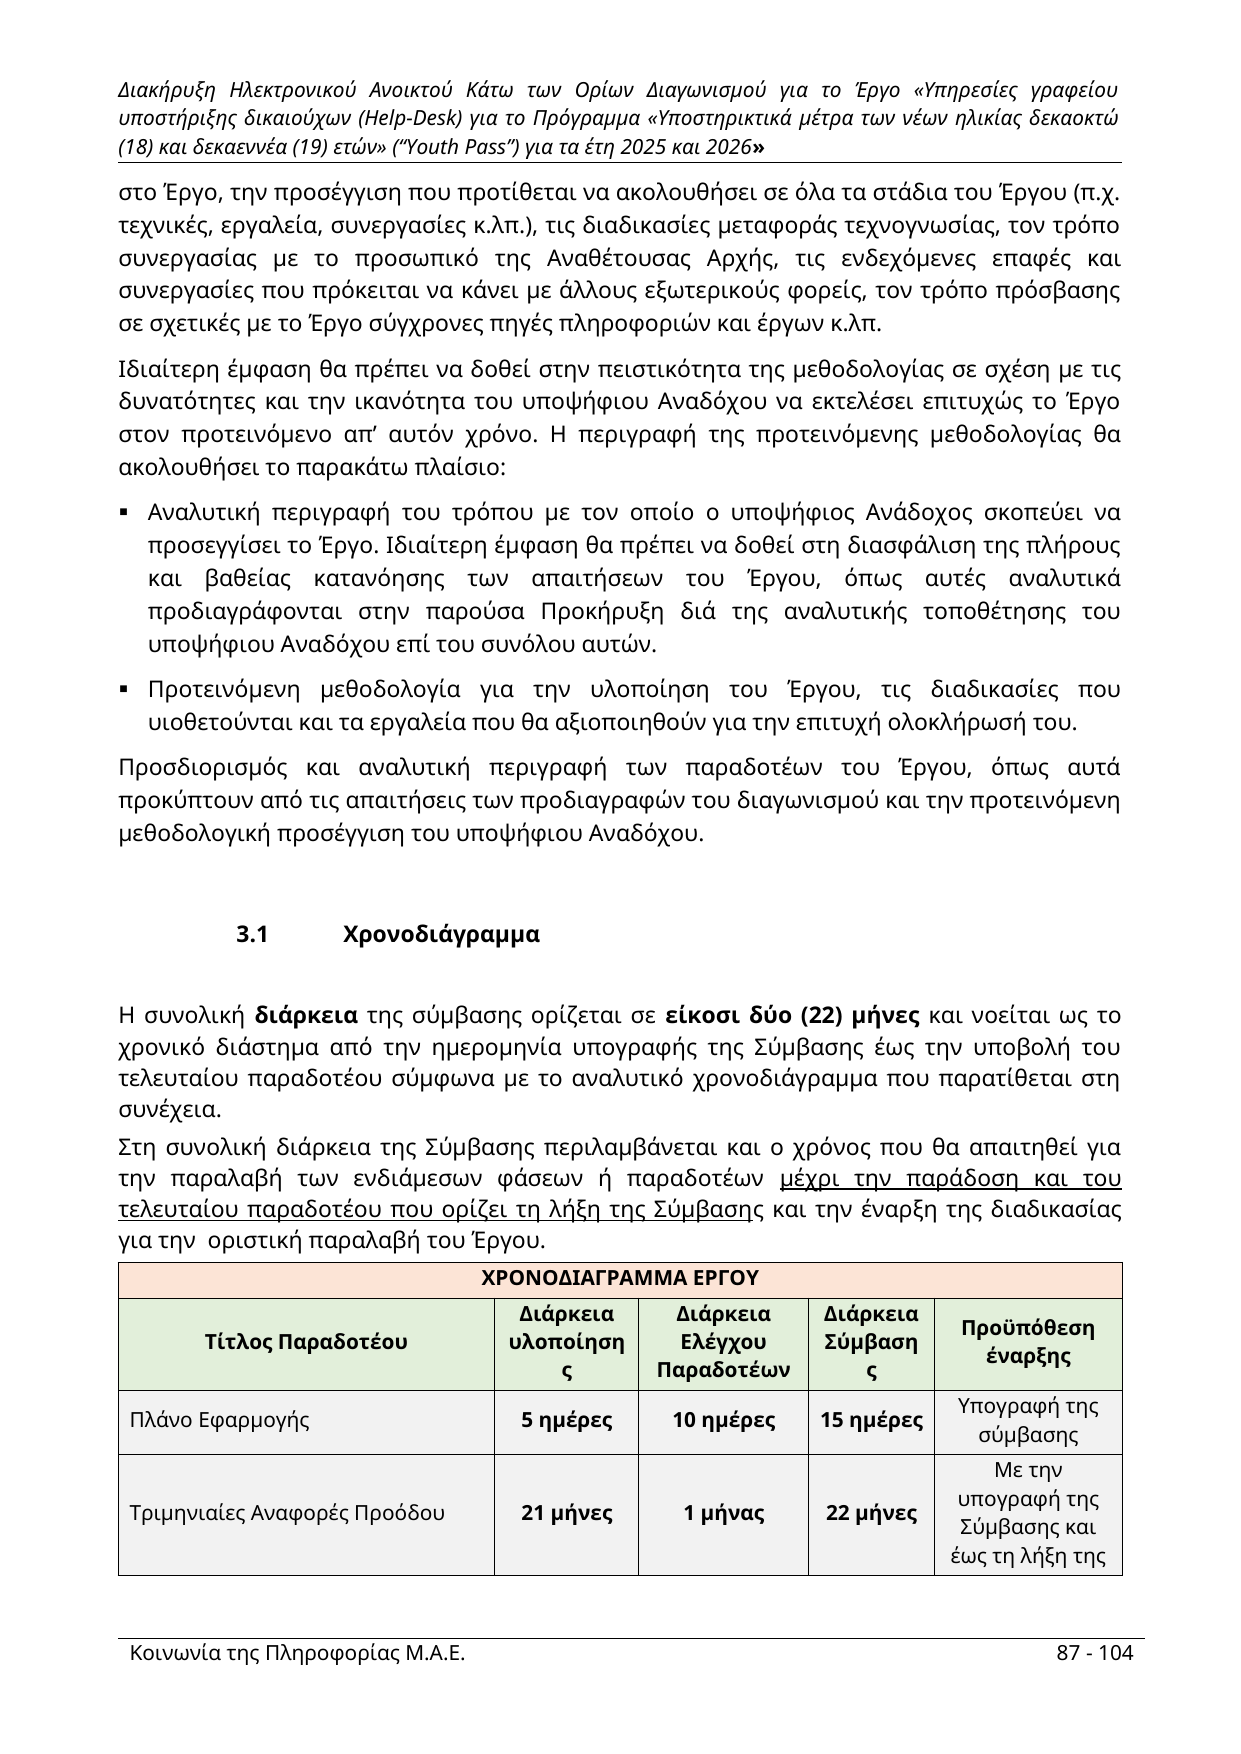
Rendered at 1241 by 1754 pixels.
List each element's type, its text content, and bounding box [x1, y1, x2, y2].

table_cell 5 ημέρες [495, 1391, 638, 1454]
table_cell 15 ημέρες [809, 1391, 934, 1454]
table_cell 22 μήνες [809, 1455, 934, 1575]
table_cell Διάρκεια Σύμβασης [809, 1299, 934, 1390]
table_cell 21 μήνες [495, 1455, 638, 1575]
text Ιδιαίτερη έμφαση θα πρέπει να δοθεί στην πειστικότητα της μεθοδολογίας σε σχέση με τις δυνατότητες και την ικανότητα του υποψήφιου Αναδόχου να εκτελέσει επιτυχώς το Έργο στον προτεινόμενο απ’ αυτόν χρόνο. Η περιγραφή της προτεινόμενης μεθοδολογίας θα ακολουθήσει το παρακάτω πλαίσιο: [118, 352, 1122, 482]
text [118, 176, 1122, 338]
text Προσδιορισμός και αναλυτική περιγραφή των παραδοτέων του Έργου, όπως αυτά προκύπτουν από τις απαιτήσεις των προδιαγραφών του διαγωνισμού και την προτεινόμενη μεθοδολογική προσέγγιση του υποψήφιου Αναδόχου. [118, 751, 1122, 848]
table_cell Τριμηνιαίες Αναφορές Προόδου [119, 1455, 494, 1575]
table_cell Πλάνο Εφαρμογής [119, 1391, 494, 1454]
list Αναλυτική περιγραφή του τρόπου με τον οποίο ο υποψήφιος Ανάδοχος σκοπεύει να προσεγγίσει το Έργο. Ιδιαίτερη έμφαση θα πρέπει να δοθεί στη διασφάλιση της πλήρους και βαθείας κατανόησης των απαιτήσεων του Έργου, όπως αυτές αναλυτικά προδιαγράφονται στην παρούσα Προκήρυξη διά της αναλυτικής τοποθέτησης του υποψήφιου Αναδόχου επί του συνόλου αυτών. [118, 496, 1122, 659]
text Στη συνολική διάρκεια της Σύμβασης περιλαμβάνεται και ο χρόνος που θα απαιτηθεί για την παραλαβή των ενδιάμεσων φάσεων ή παραδοτέων μέχρι την παράδοση και του τελευταίου παραδοτέου που ορίζει τη λήξη της Σύμβασης και την έναρξη της διαδικασίας για την οριστική παραλαβή του Έργου. [118, 1131, 1122, 1256]
table_cell Με την υπογραφή της Σύμβασης και έως τη λήξη της [935, 1455, 1122, 1575]
list Προτεινόμενη μεθοδολογία για την υλοποίηση του Έργου, τις διαδικασίες που υιοθετούνται και τα εργαλεία που θα αξιοποιηθούν για την επιτυχή ολοκλήρωσή του. [118, 673, 1122, 737]
table_header ΧΡΟΝΟΔΙΑΓΡΑΜΜΑ ΕΡΓΟΥ [119, 1263, 1122, 1298]
text Η συνολική διάρκεια της σύμβασης ορίζεται σε είκοσι δύο (22) μήνες και νοείται ως το χρονικό διάστημα από την ημερομηνία υπογραφής της Σύμβασης έως την υποβολή του τελευταίου παραδοτέου σύμφωνα με το αναλυτικό χρονοδιάγραμμα που παρατίθεται στη συνέχεια. [118, 999, 1122, 1124]
table_cell Προϋπόθεση έναρξης [935, 1299, 1122, 1390]
table_cell Υπογραφή της σύμβασης [935, 1391, 1122, 1454]
table_cell Τίτλος Παραδοτέου [119, 1299, 494, 1390]
subtitle Χρονοδιάγραμμα [236, 918, 1122, 949]
table_cell Διάρκεια υλοποίησης [495, 1299, 638, 1390]
table_cell 10 ημέρες [639, 1391, 808, 1454]
table_cell Διάρκεια Ελέγχου Παραδοτέων [639, 1299, 808, 1390]
table_cell 1 μήνας [639, 1455, 808, 1575]
